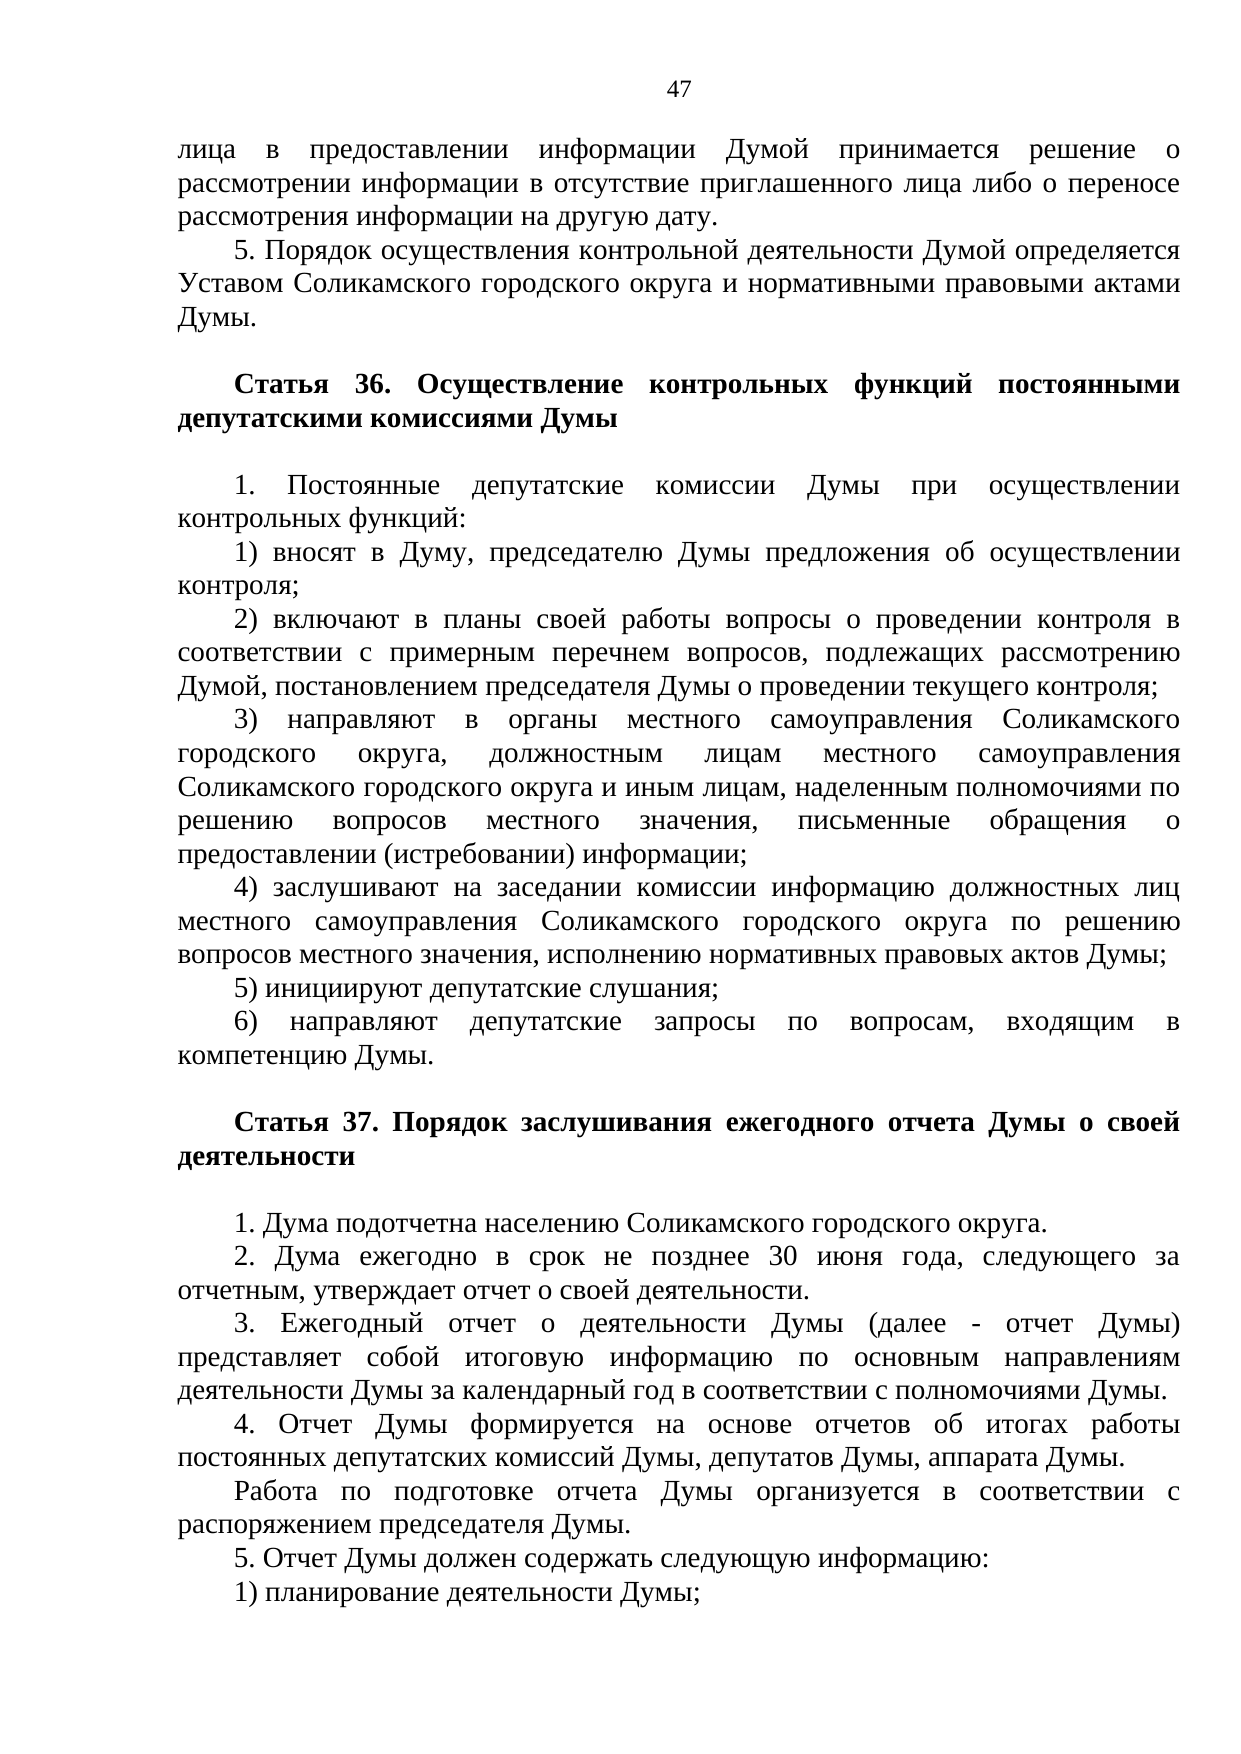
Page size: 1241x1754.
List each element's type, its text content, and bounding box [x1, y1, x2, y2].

text 2. Дума ежегодно в срок не позднее 30 июня года, следующего за отчетным, утверждает отчет о своей деятельности. [177, 1238, 1181, 1305]
text 2) включают в планы своей работы вопросы о проведении контроля в соответствии с примерным перечнем вопросов, подлежащих рассмотрению Думой, постановлением председателя Думы о проведении текущего контроля; [177, 601, 1181, 702]
text 3) направляют в органы местного самоуправления Соликамского городского округа, должностным лицам местного самоуправления Соликамского городского округа и иным лицам, наделенным полномочиями по решению вопросов местного значения, письменные обращения о предоставлении (истребовании) информации; [177, 702, 1181, 869]
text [177, 131, 1181, 232]
text 4) заслушивают на заседании комиссии информацию должностных лиц местного самоуправления Соликамского городского округа по решению вопросов местного значения, исполнению нормативных правовых актов Думы; [177, 869, 1181, 970]
text 5) инициируют депутатские слушания; [177, 970, 1181, 1003]
text Работа по подготовке отчета Думы организуется в соответствии с распоряжением председателя Думы. [177, 1473, 1181, 1540]
text Статья 36. Осуществление контрольных функций постоянными депутатскими комиссиями Думы [177, 366, 1181, 433]
text Статья 37. Порядок заслушивания ежегодного отчета Думы о своей деятельности [177, 1104, 1181, 1171]
text 3. Ежегодный отчет о деятельности Думы (далее - отчет Думы) представляет собой итоговую информацию по основным направлениям деятельности Думы за календарный год в соответствии с полномочиями Думы. [177, 1305, 1181, 1406]
text 1) планирование деятельности Думы; [177, 1574, 1181, 1607]
text 6) направляют депутатские запросы по вопросам, входящим в компетенцию Думы. [177, 1003, 1181, 1071]
text 5. Отчет Думы должен содержать следующую информацию: [177, 1540, 1181, 1574]
text 5. Порядок осуществления контрольной деятельности Думой определяется Уставом Соликамского городского округа и нормативными правовыми актами Думы. [177, 232, 1181, 333]
text 1. Дума подотчетна населению Соликамского городского округа. [177, 1205, 1181, 1238]
text 1) вносят в Думу, председателю Думы предложения об осуществлении контроля; [177, 534, 1181, 601]
text 1. Постоянные депутатские комиссии Думы при осуществлении контрольных функций: [177, 467, 1181, 534]
text 4. Отчет Думы формируется на основе отчетов об итогах работы постоянных депутатских комиссий Думы, депутатов Думы, аппарата Думы. [177, 1406, 1181, 1473]
